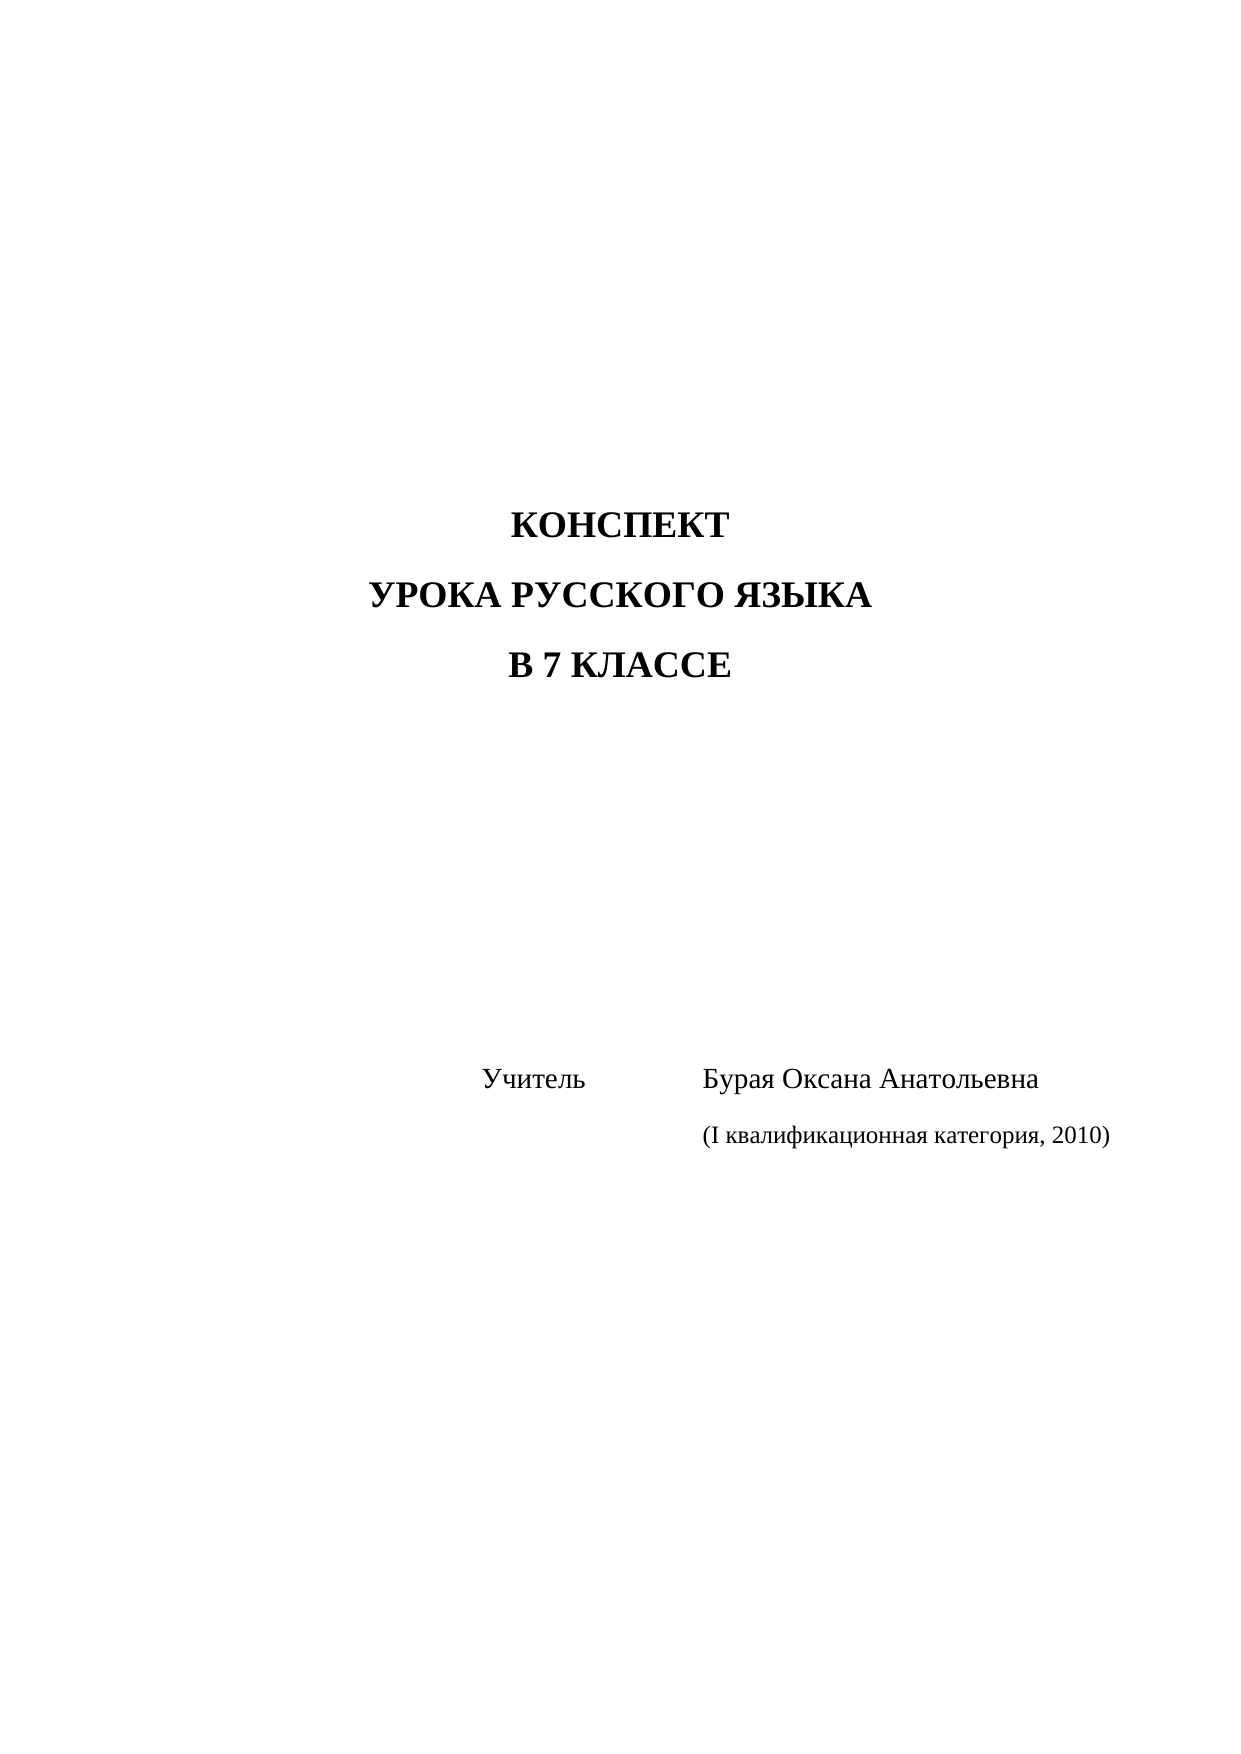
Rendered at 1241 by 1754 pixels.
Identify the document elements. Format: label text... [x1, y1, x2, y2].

text КОНСПЕКТ [112, 502, 1128, 545]
text УРОКА РУССКОГО ЯЗЫКА [112, 572, 1128, 616]
text В 7 КЛАССЕ [112, 643, 1128, 686]
text Учитель Бурая Оксана Анатольевна [481, 1061, 1128, 1094]
text (I квалификационная категория, 2010) [481, 1120, 1128, 1149]
